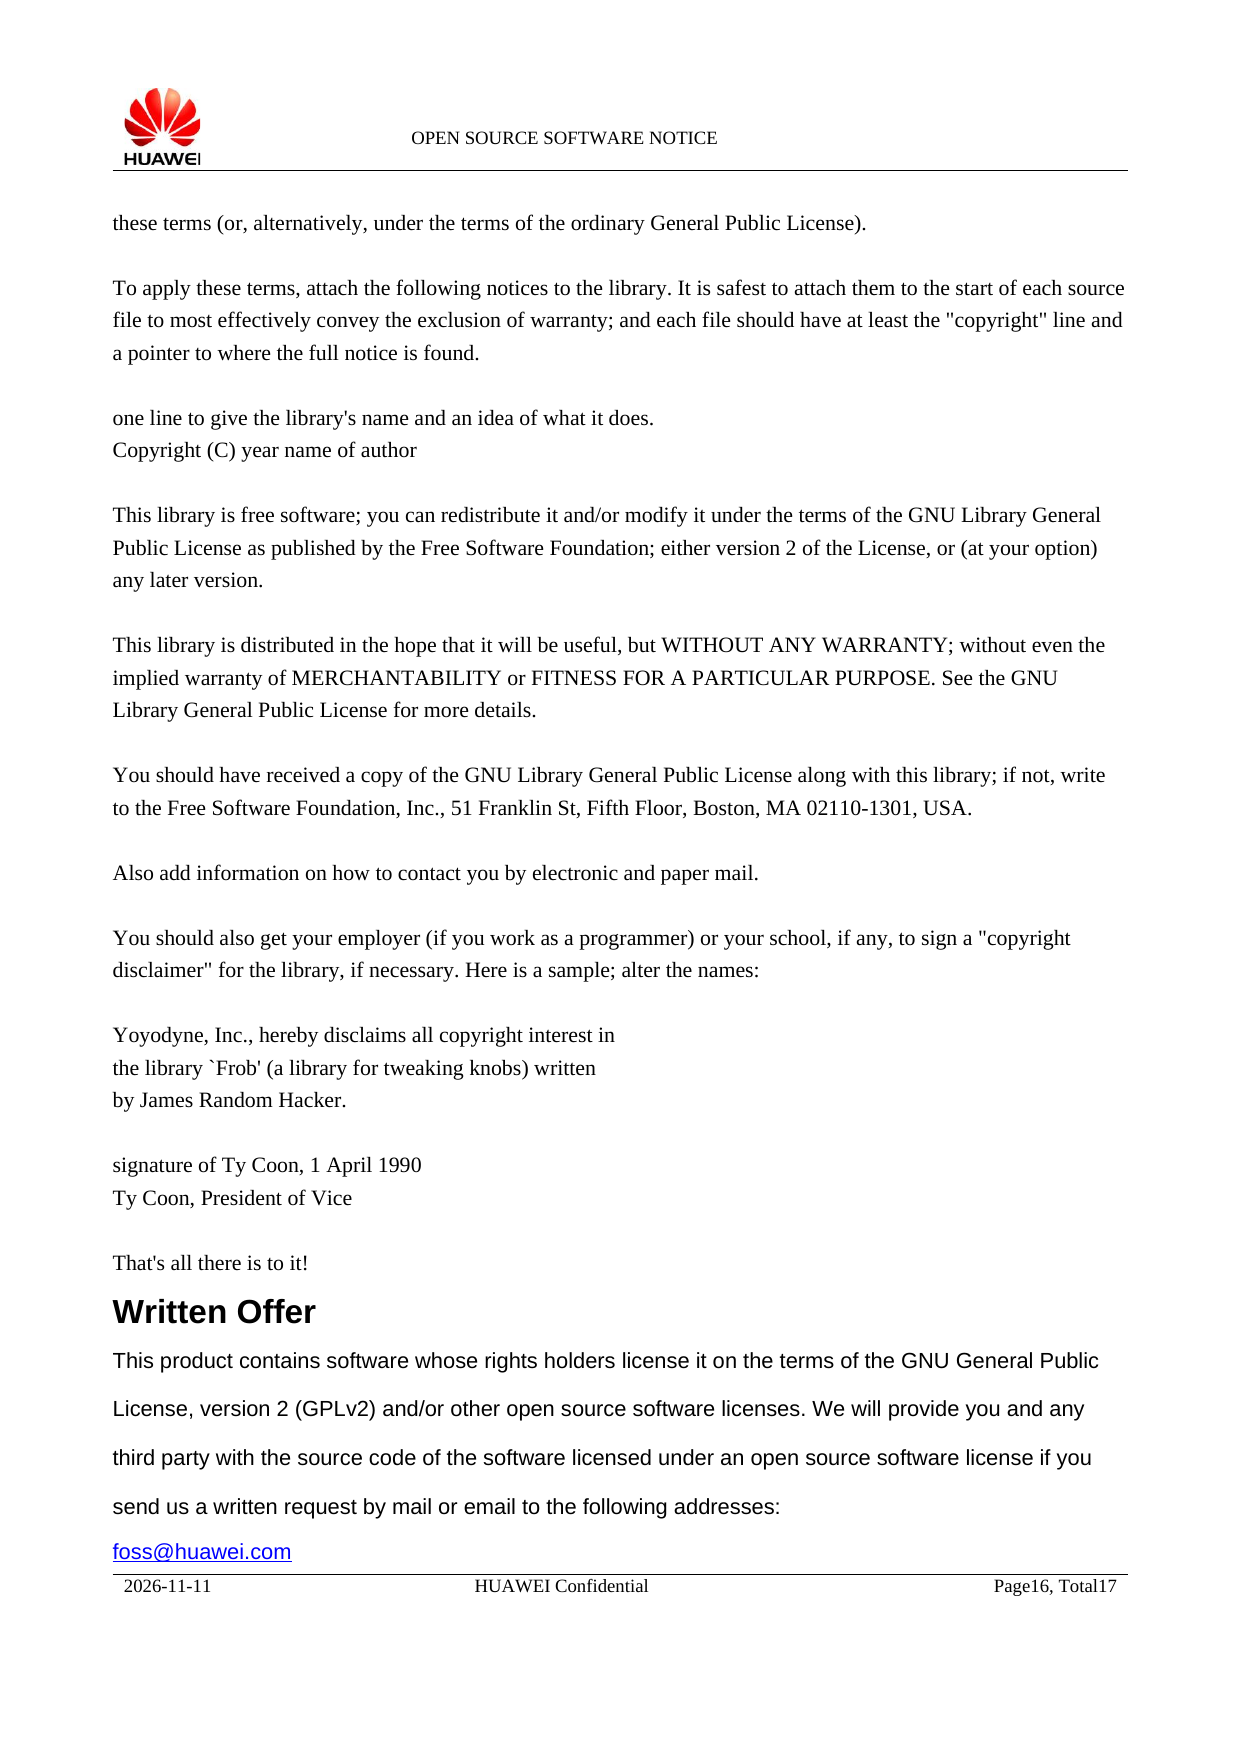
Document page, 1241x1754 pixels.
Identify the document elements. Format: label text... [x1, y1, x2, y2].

picture [124, 88, 201, 165]
text Written Offer [112, 1279, 1128, 1344]
text foss@huawei.com [112, 1535, 1128, 1568]
text This product contains software whose rights holders license it on the terms of the GNU General Public License, version 2 (GPLv2) and/or other open source software licenses. We will provide you and any third party with the source code of the software licensed under an open source software license if you send us a written request by mail or email to the following addresses: [112, 1344, 1128, 1523]
